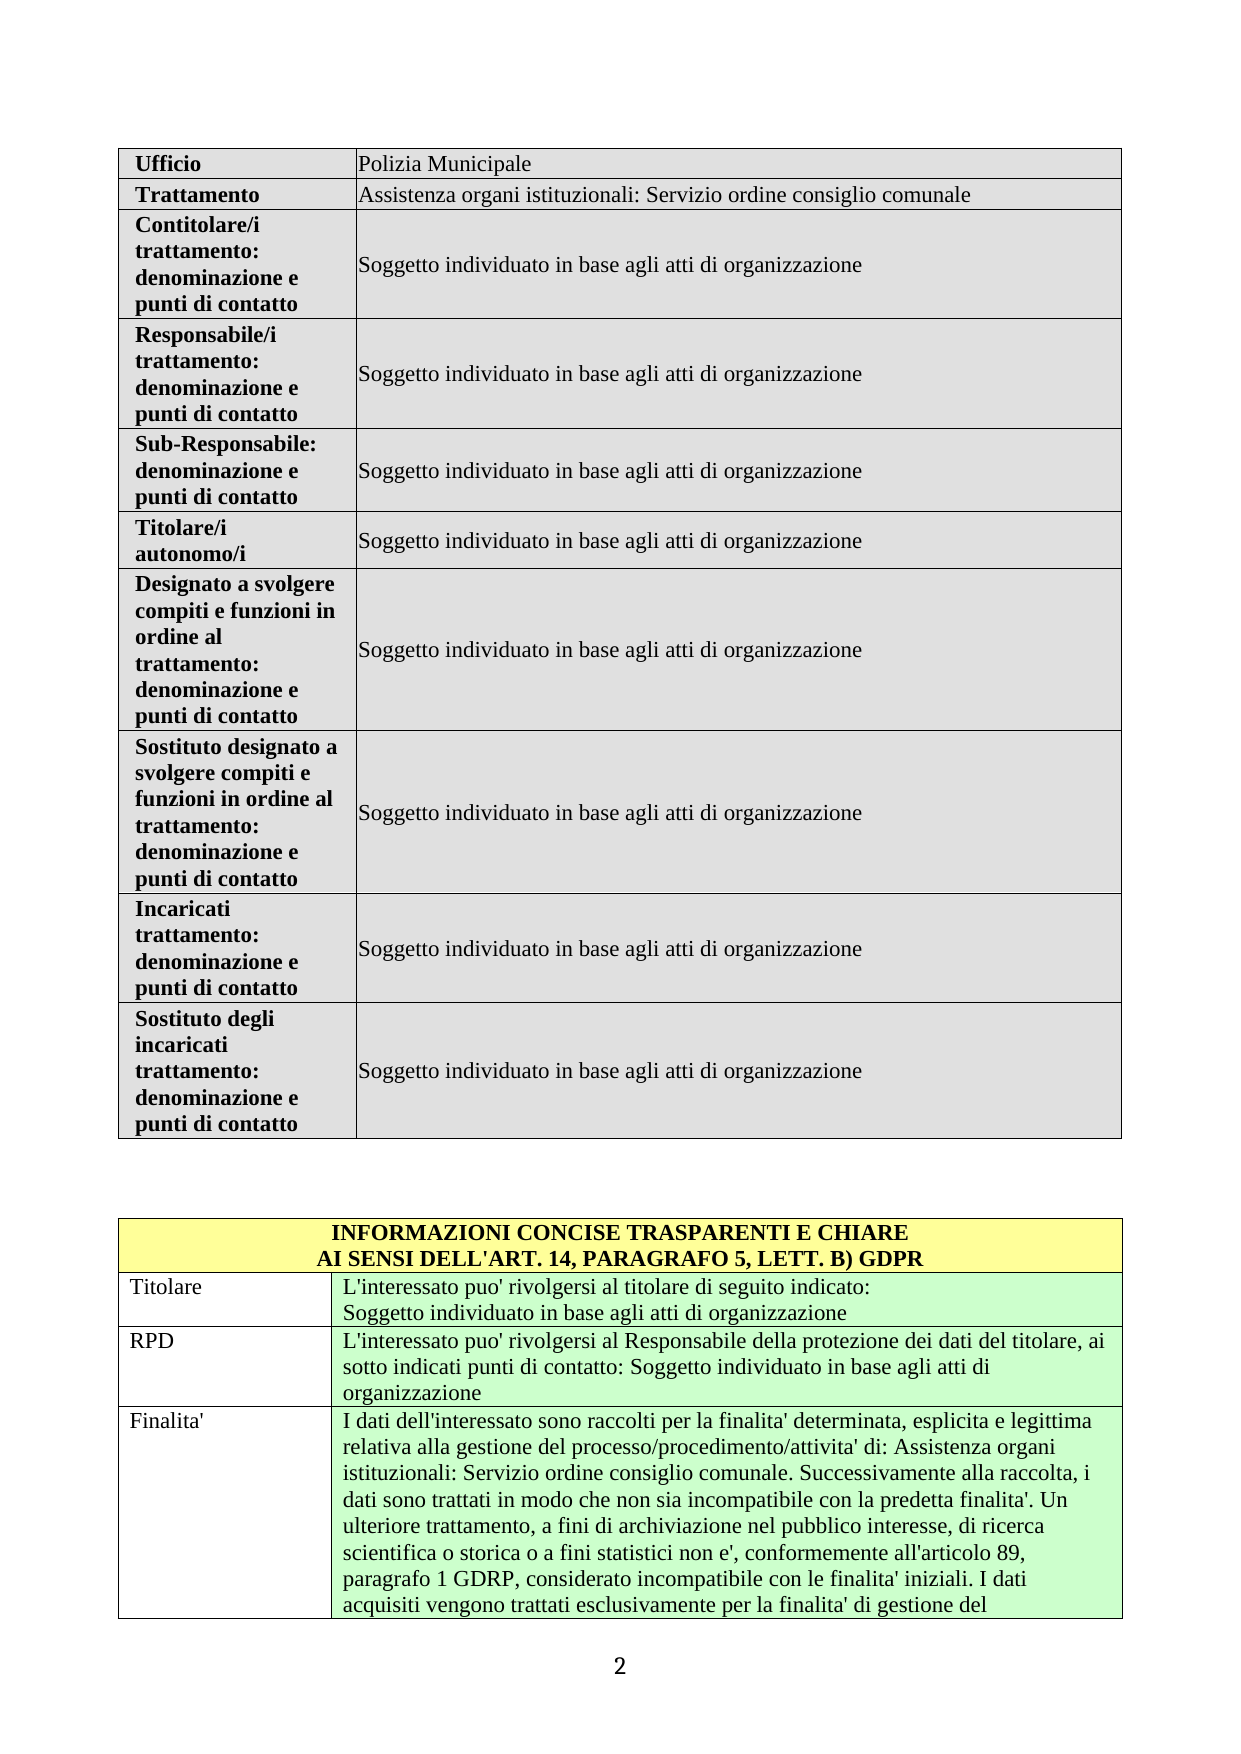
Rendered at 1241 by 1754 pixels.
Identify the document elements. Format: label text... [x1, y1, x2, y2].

table_cell Soggetto individuato in base agli atti di organizzazione [357, 512, 1121, 568]
table_cell Soggetto individuato in base agli atti di organizzazione [357, 1003, 1121, 1138]
table_cell Soggetto individuato in base agli atti di organizzazione [357, 210, 1121, 318]
table_cell Sostituto designato a svolgere compiti e funzioni in ordine al trattamento: denominazione e punti di contatto [119, 731, 356, 892]
table_cell Soggetto individuato in base agli atti di organizzazione [357, 731, 1121, 892]
table_cell Incaricati trattamento: denominazione e punti di contatto [119, 894, 356, 1002]
table_cell Finalita' [119, 1407, 331, 1618]
table_cell Ufficio [119, 149, 356, 178]
table_cell Contitolare/i trattamento: denominazione e punti di contatto [119, 210, 356, 318]
table_cell Titolare/i autonomo/i [119, 512, 356, 568]
table_cell Polizia Municipale [357, 149, 1121, 178]
table_cell Designato a svolgere compiti e funzioni in ordine al trattamento: denominazione e punti di contatto [119, 569, 356, 730]
table_cell Titolare [119, 1273, 331, 1326]
table_cell L'interessato puo' rivolgersi al titolare di seguito indicato: Soggetto individuato in base agli atti di organizzazione [332, 1273, 1122, 1326]
table_cell Trattamento [119, 179, 356, 209]
table_header INFORMAZIONI CONCISE TRASPARENTI E CHIARE AI SENSI DELL'ART. 14, PARAGRAFO 5, LETT. B) GDPR [119, 1219, 1122, 1272]
table_cell Assistenza organi istituzionali: Servizio ordine consiglio comunale [357, 179, 1121, 209]
table_cell Soggetto individuato in base agli atti di organizzazione [357, 429, 1121, 511]
table_cell RPD [119, 1327, 331, 1406]
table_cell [332, 1407, 1122, 1618]
table_cell Soggetto individuato in base agli atti di organizzazione [357, 894, 1121, 1002]
table_cell Sub-Responsabile: denominazione e punti di contatto [119, 429, 356, 511]
table_cell Soggetto individuato in base agli atti di organizzazione [357, 569, 1121, 730]
table_cell Sostituto degli incaricati trattamento: denominazione e punti di contatto [119, 1003, 356, 1138]
table_cell Soggetto individuato in base agli atti di organizzazione [357, 319, 1121, 428]
table_cell L'interessato puo' rivolgersi al Responsabile della protezione dei dati del titolare, ai sotto indicati punti di contatto: Soggetto individuato in base agli atti di organizzazione [332, 1327, 1122, 1406]
table_cell Responsabile/i trattamento: denominazione e punti di contatto [119, 319, 356, 428]
